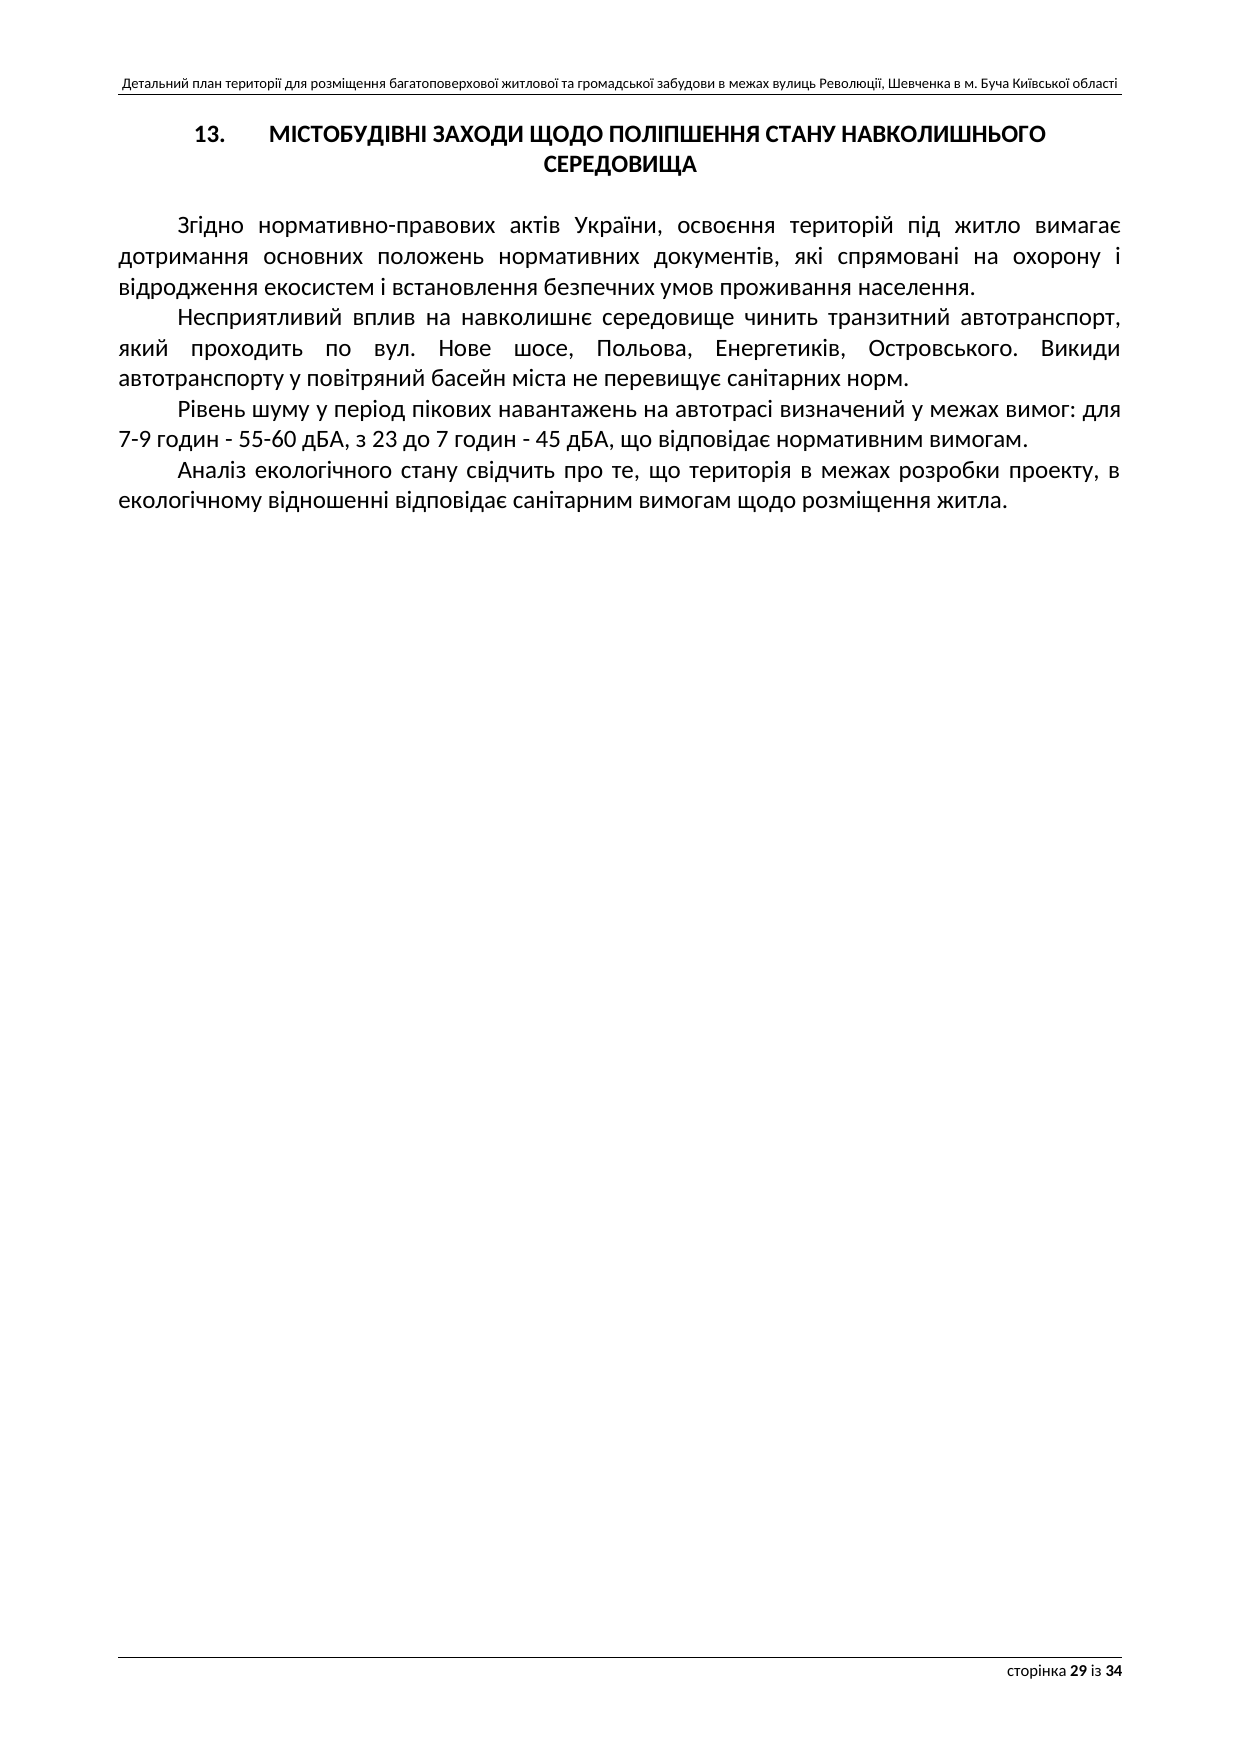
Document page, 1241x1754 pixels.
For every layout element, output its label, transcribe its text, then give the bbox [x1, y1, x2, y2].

text Згідно нормативно-правових актів України, освоєння територій під житло вимагає дотримання основних положень нормативних документів, які спрямовані на охорону і відродження екосистем і встановлення безпечних умов проживання населення. [118, 210, 1122, 301]
text Рівень шуму у період пікових навантажень на автотрасі визначений у межах вимог: для 7-9 годин - 55-60 дБА, з 23 до 7 годин - 45 дБА, що відповідає нормативним вимогам. [118, 393, 1122, 454]
text Аналіз екологічного стану свідчить про те, що територія в межах розробки проекту, в екологічному відношенні відповідає санітарним вимогам щодо розміщення житла. [118, 454, 1122, 515]
text Несприятливий вплив на навколишнє середовище чинить транзитний автотранспорт, який проходить по вул. Нове шосе, Польова, Енергетиків, Островського. Викиди автотранспорту у повітряний басейн міста не перевищує санітарних норм. [118, 301, 1122, 393]
text 13. МІСТОБУДІВНІ ЗАХОДИ ЩОДО ПОЛІПШЕННЯ СТАНУ НАВКОЛИШНЬОГО СЕРЕДОВИЩА [118, 118, 1122, 179]
